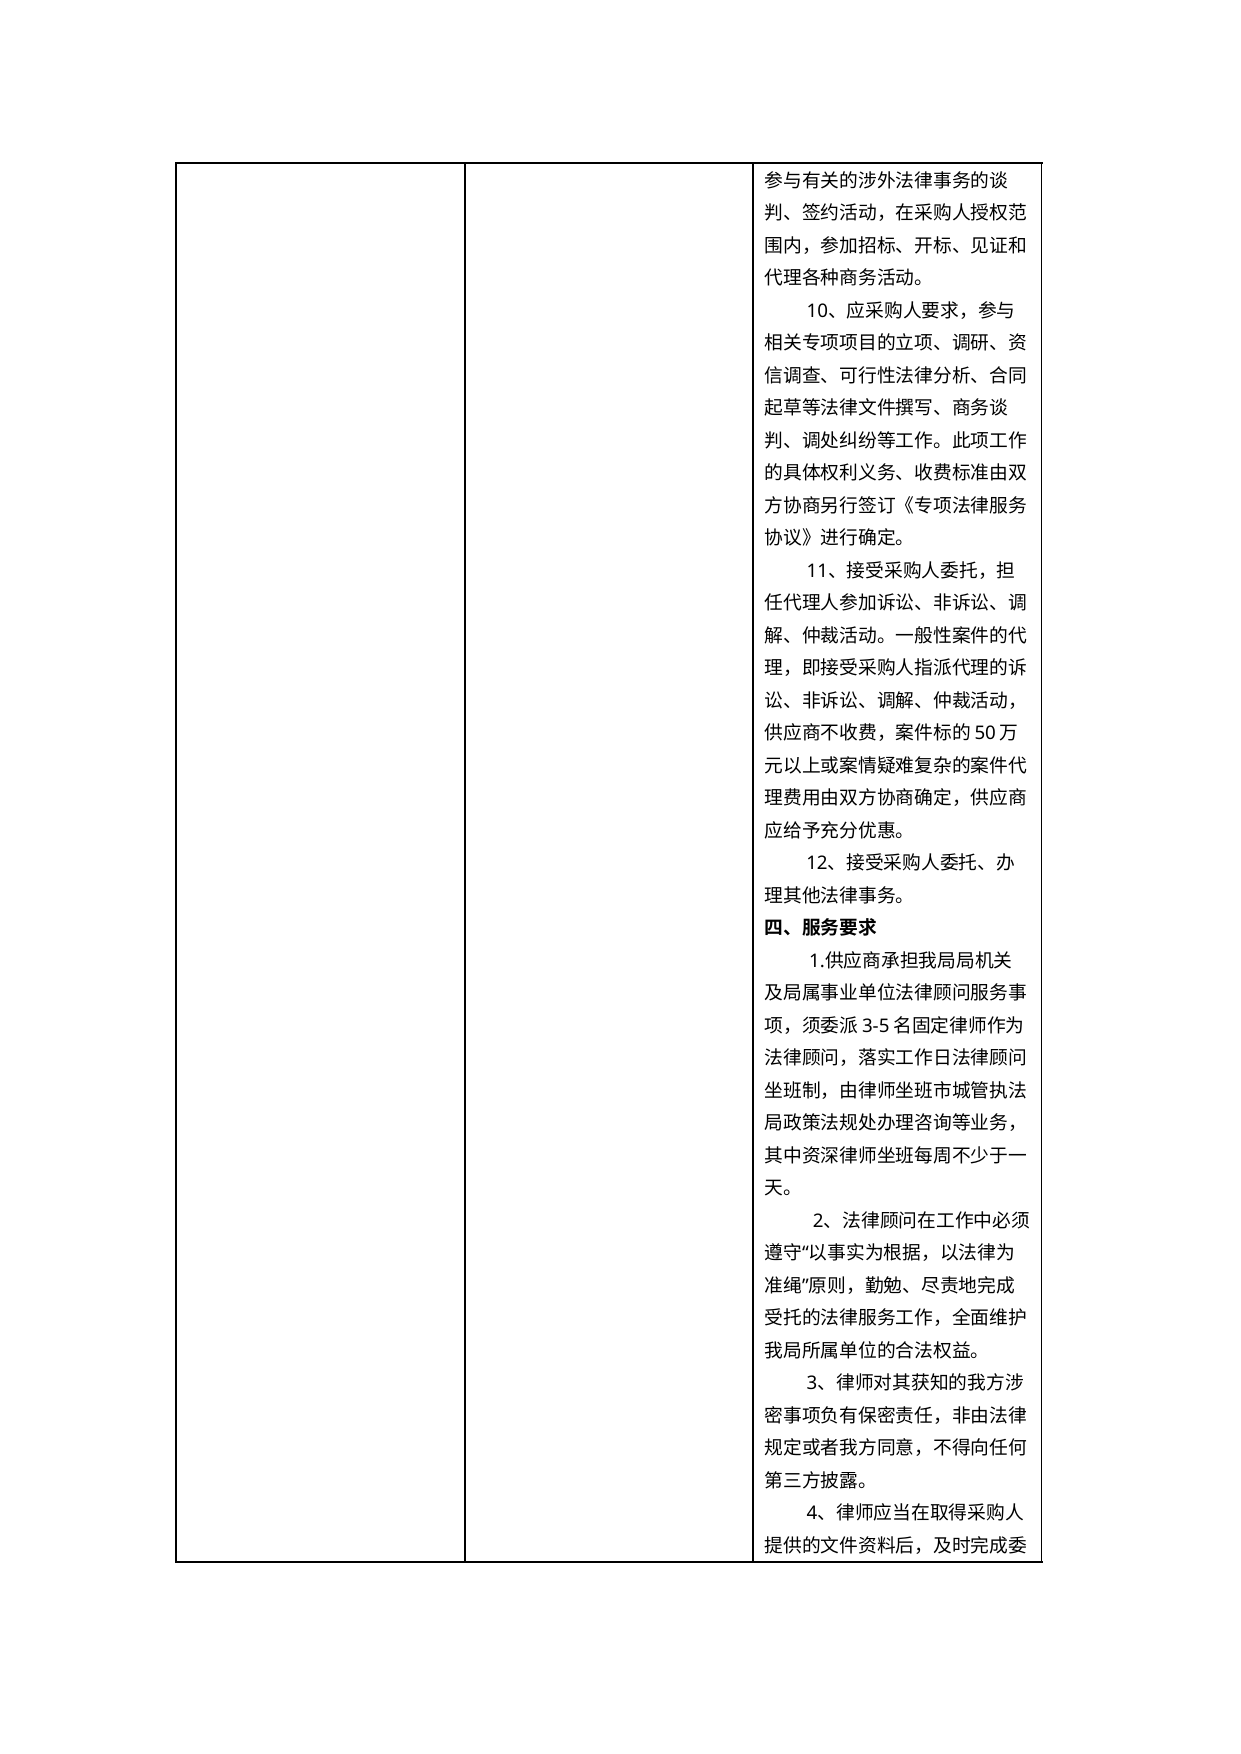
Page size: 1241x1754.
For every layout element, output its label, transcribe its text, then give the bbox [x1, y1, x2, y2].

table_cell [754, 164, 1041, 1561]
table_cell [466, 164, 752, 1561]
table_cell 1 [177, 164, 464, 1561]
